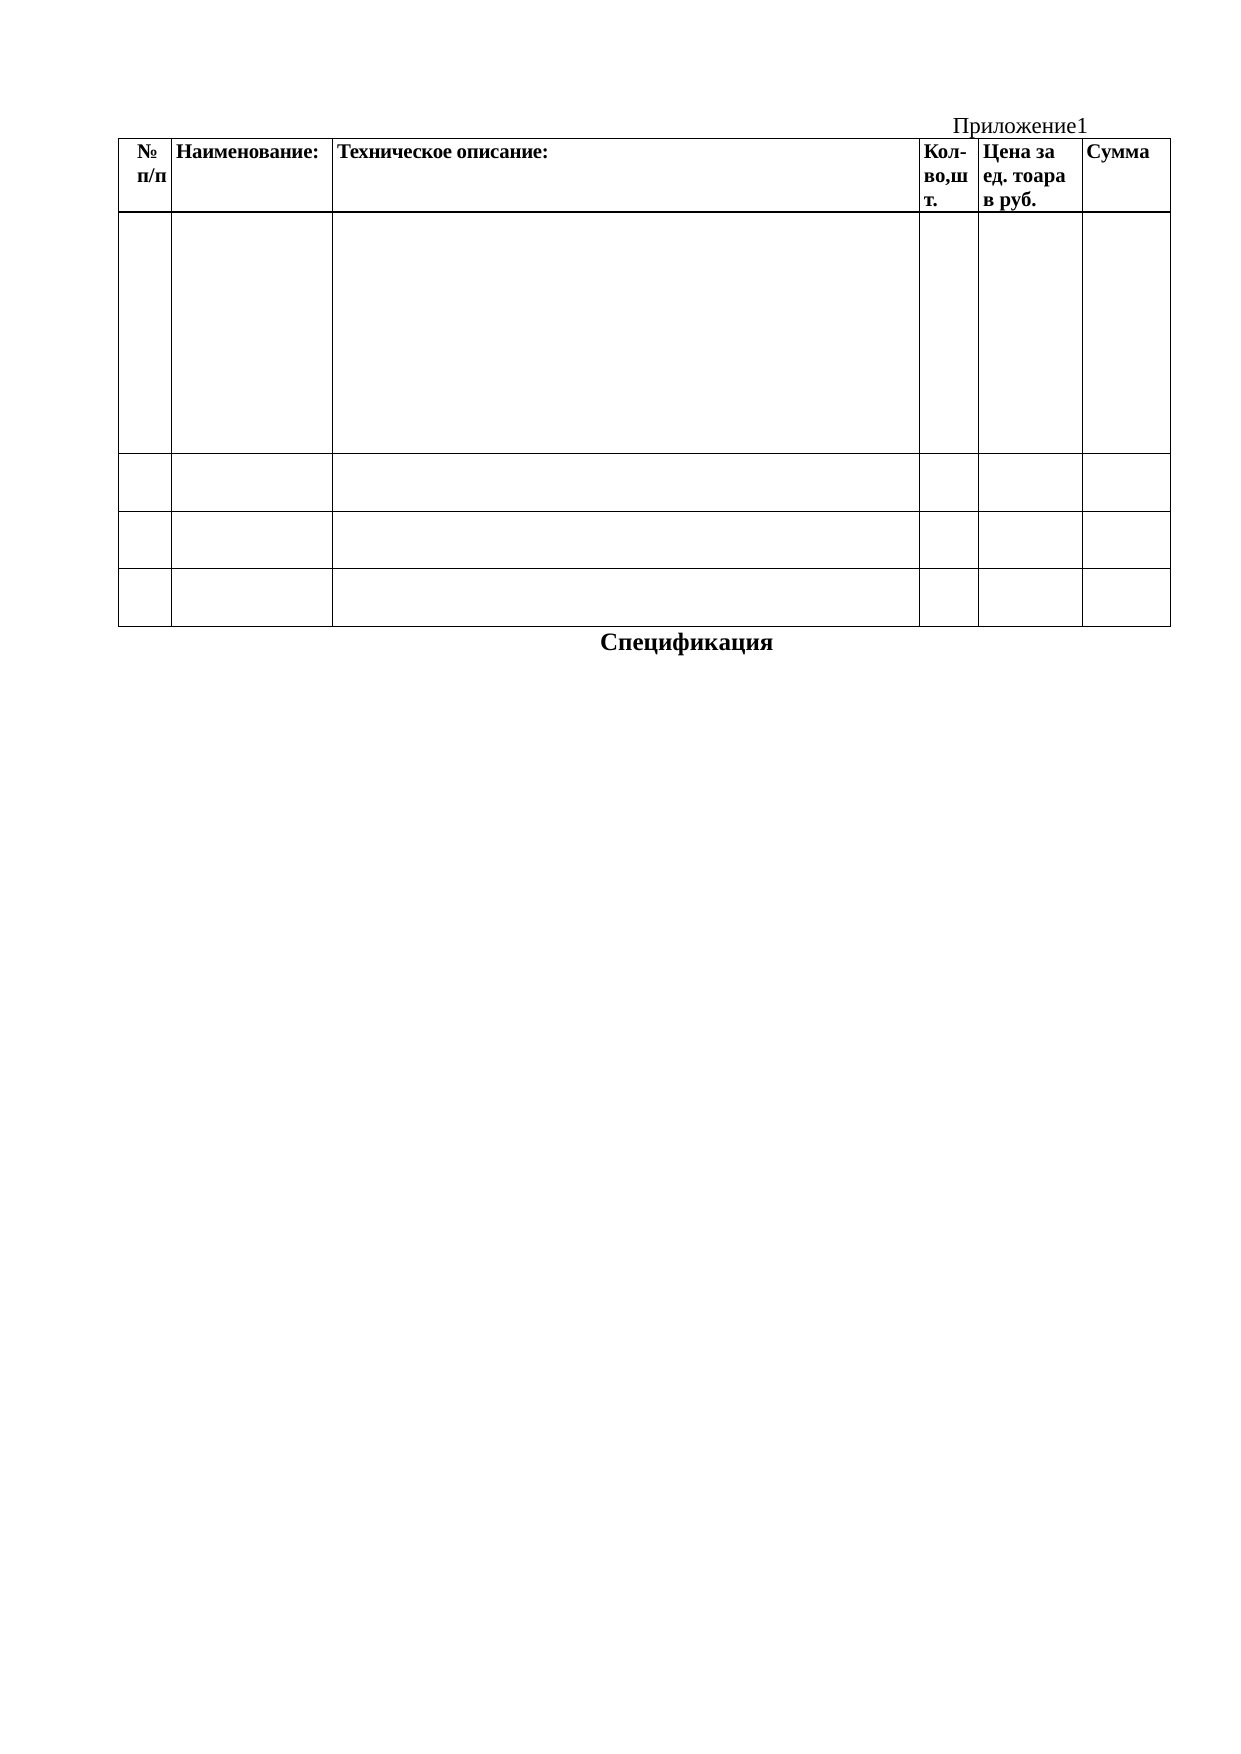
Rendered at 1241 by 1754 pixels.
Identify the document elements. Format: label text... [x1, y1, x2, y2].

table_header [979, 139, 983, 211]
table_cell [920, 569, 978, 626]
table_cell [333, 569, 919, 626]
table_cell [979, 454, 1082, 511]
table_header Сумма [1083, 139, 1170, 211]
table_cell [1083, 569, 1170, 626]
table_cell [119, 454, 171, 511]
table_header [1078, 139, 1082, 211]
table_header Наименование: [172, 139, 332, 211]
table_cell [979, 512, 1082, 568]
table_cell [979, 213, 1082, 453]
table_cell [333, 213, 919, 453]
table_cell [119, 512, 171, 568]
table_cell [333, 512, 919, 568]
table_cell [172, 213, 332, 453]
table_cell [333, 454, 919, 511]
table_cell [172, 512, 332, 568]
table_cell [920, 454, 978, 511]
table_cell [1083, 454, 1170, 511]
table_cell [920, 512, 978, 568]
title Спецификация [148, 627, 1152, 655]
table_cell [979, 569, 1082, 626]
table_header №п/п [119, 139, 171, 211]
table_cell [172, 454, 332, 511]
table_cell [119, 569, 171, 626]
title Приложение1 [148, 112, 1152, 138]
table_cell [1083, 512, 1170, 568]
table_cell [119, 213, 171, 453]
table_cell [172, 569, 332, 626]
table_cell [920, 213, 978, 453]
table_header Техническое описание: [333, 139, 919, 211]
